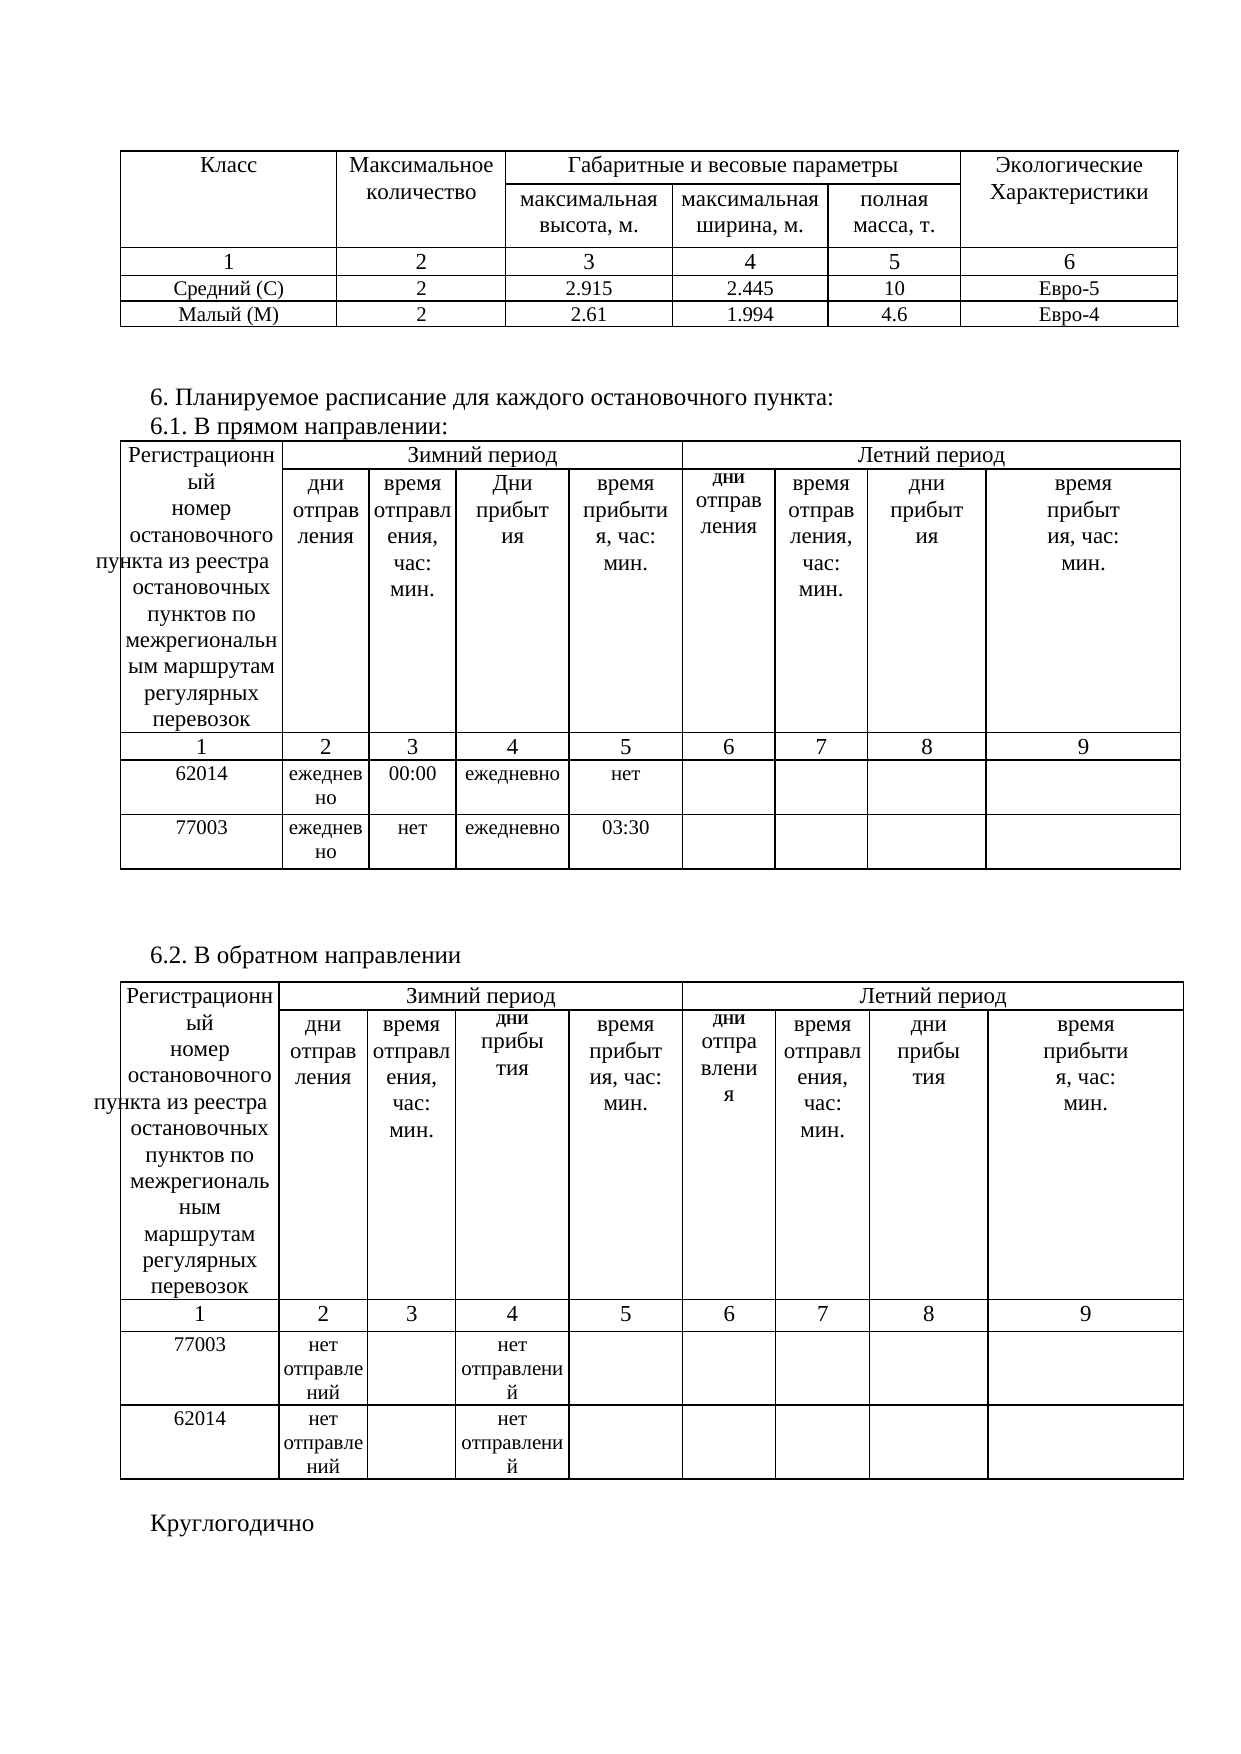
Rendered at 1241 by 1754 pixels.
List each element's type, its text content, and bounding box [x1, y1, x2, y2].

text Круглогодично [150, 1508, 1090, 1537]
table_cell [989, 1332, 1183, 1404]
table_cell [368, 1332, 455, 1404]
table_cell 8 [868, 733, 985, 759]
table_cell время отправл ения, час: мин. [368, 1011, 455, 1299]
table_cell 1 [121, 248, 336, 274]
table_cell [570, 1332, 682, 1404]
table_cell [776, 1406, 869, 1478]
text 6.1. В прямом направлении: [150, 411, 1090, 440]
table_cell дни прибыт ия [868, 470, 985, 731]
table_cell 6 [683, 1300, 775, 1331]
table_cell ежедневно [457, 761, 568, 814]
table_cell 1 [121, 1300, 278, 1331]
table_header Регистрационный номер остановочного пункта из реестра остановочных пунктов по межрегиональным маршрутам регулярных перевозок [121, 983, 278, 1299]
text 6.2. В обратном направлении [150, 940, 1090, 968]
table_cell [776, 815, 867, 868]
table_header Габаритные и весовые параметры [506, 152, 960, 183]
table_cell 4 [456, 1300, 568, 1331]
table_header Зимний период [280, 983, 682, 1009]
table_cell ДНИ отправ ления [683, 470, 774, 731]
table_cell максимальная ширина, м. [673, 185, 827, 247]
table_cell [683, 761, 774, 814]
table_cell полная масса, т. [829, 185, 960, 247]
table_cell время прибыти я, час: мин. [989, 1011, 1183, 1299]
table_cell Евро-5 [961, 276, 1177, 300]
table_cell ежедневно [457, 815, 568, 868]
table_cell 6 [683, 733, 774, 759]
table_cell [870, 1406, 987, 1478]
table_cell 03:30 [570, 815, 682, 868]
table_cell [989, 1406, 1183, 1478]
table_cell [987, 761, 1180, 814]
table_cell 4 [457, 733, 568, 759]
table_cell нет отправлений [280, 1406, 367, 1478]
table_header Экологические Характеристики [961, 152, 1177, 247]
table_cell [776, 761, 867, 814]
table_cell [870, 1332, 987, 1404]
table_cell 4.6 [829, 302, 960, 326]
table_cell [683, 1332, 775, 1404]
table_cell 9 [989, 1300, 1183, 1331]
table_cell [570, 1406, 682, 1478]
table_cell 62014 [121, 761, 282, 814]
table_cell ежедневно [283, 761, 368, 814]
table_cell 3 [506, 248, 672, 274]
table_cell время прибыт ия, час: мин. [987, 470, 1180, 731]
table_cell дни отправ ления [283, 470, 368, 731]
table_header Зимний период [283, 442, 682, 468]
table_cell нет [370, 815, 455, 868]
table_header Регистрационный номер остановочного пункта из реестра остановочных пунктов по межрегиональным маршрутам регулярных перевозок [121, 442, 282, 731]
table_cell 7 [776, 733, 867, 759]
table_cell [683, 1406, 775, 1478]
table_cell нет отправлений [456, 1332, 568, 1404]
table_cell нет [570, 761, 682, 814]
table_cell максимальная высота, м. [506, 185, 672, 247]
table_cell 7 [776, 1300, 869, 1331]
table_cell [868, 761, 985, 814]
table_cell время прибыт ия, час: мин. [570, 1011, 682, 1299]
table_cell 5 [829, 248, 960, 274]
table_cell 2.61 [506, 302, 672, 326]
table_cell 5 [570, 733, 682, 759]
table_cell нет отправлений [456, 1406, 568, 1478]
table_cell Средний (С) [121, 276, 336, 300]
table_cell 3 [370, 733, 455, 759]
table_cell 5 [570, 1300, 682, 1331]
table_cell [683, 815, 774, 868]
table_cell 2 [283, 733, 368, 759]
table_cell дни отправ ления [280, 1011, 367, 1299]
table_cell ДНИ прибы тия [456, 1011, 568, 1299]
table_cell 8 [870, 1300, 987, 1331]
table_cell время отправл ения, час: мин. [370, 470, 455, 731]
table_cell Дни прибыт ия [457, 470, 568, 731]
table_cell [868, 815, 985, 868]
table_cell [776, 1332, 869, 1404]
table_cell 77003 [121, 815, 282, 868]
table_cell время отправ ления, час: мин. [776, 470, 867, 731]
table_cell время отправл ения, час: мин. [776, 1011, 869, 1299]
table_cell 00:00 [370, 761, 455, 814]
table_cell 3 [368, 1300, 455, 1331]
table_cell дни прибы тия [870, 1011, 987, 1299]
table_cell время прибыти я, час: мин. [570, 470, 682, 731]
table_cell 62014 [121, 1406, 278, 1478]
table_cell 2 [337, 276, 505, 300]
table_cell 2.445 [673, 276, 827, 300]
table_cell 77003 [121, 1332, 278, 1404]
table_header Класс [121, 152, 336, 247]
table_cell [368, 1406, 455, 1478]
table_cell Малый (М) [121, 302, 336, 326]
table_cell 9 [987, 733, 1180, 759]
text 6. Планируемое расписание для каждого остановочного пункта: [150, 382, 1090, 411]
table_cell ДНИ отпра влени я [683, 1011, 775, 1299]
table_cell [987, 815, 1180, 868]
table_cell 2.915 [506, 276, 672, 300]
table_cell нет отправлений [280, 1332, 367, 1404]
table_cell 4 [673, 248, 827, 274]
table_header Летний период [683, 983, 1183, 1009]
table_header Максимальное количество [337, 152, 505, 247]
table_cell 2 [280, 1300, 367, 1331]
table_cell 10 [829, 276, 960, 300]
table_cell 2 [337, 302, 505, 326]
table_cell 1 [121, 733, 282, 759]
table_cell 2 [337, 248, 505, 274]
table_cell ежедневно [283, 815, 368, 868]
table_cell 1.994 [673, 302, 827, 326]
table_header Летний период [683, 442, 1180, 468]
table_cell Евро-4 [961, 302, 1177, 326]
table_cell 6 [961, 248, 1177, 274]
